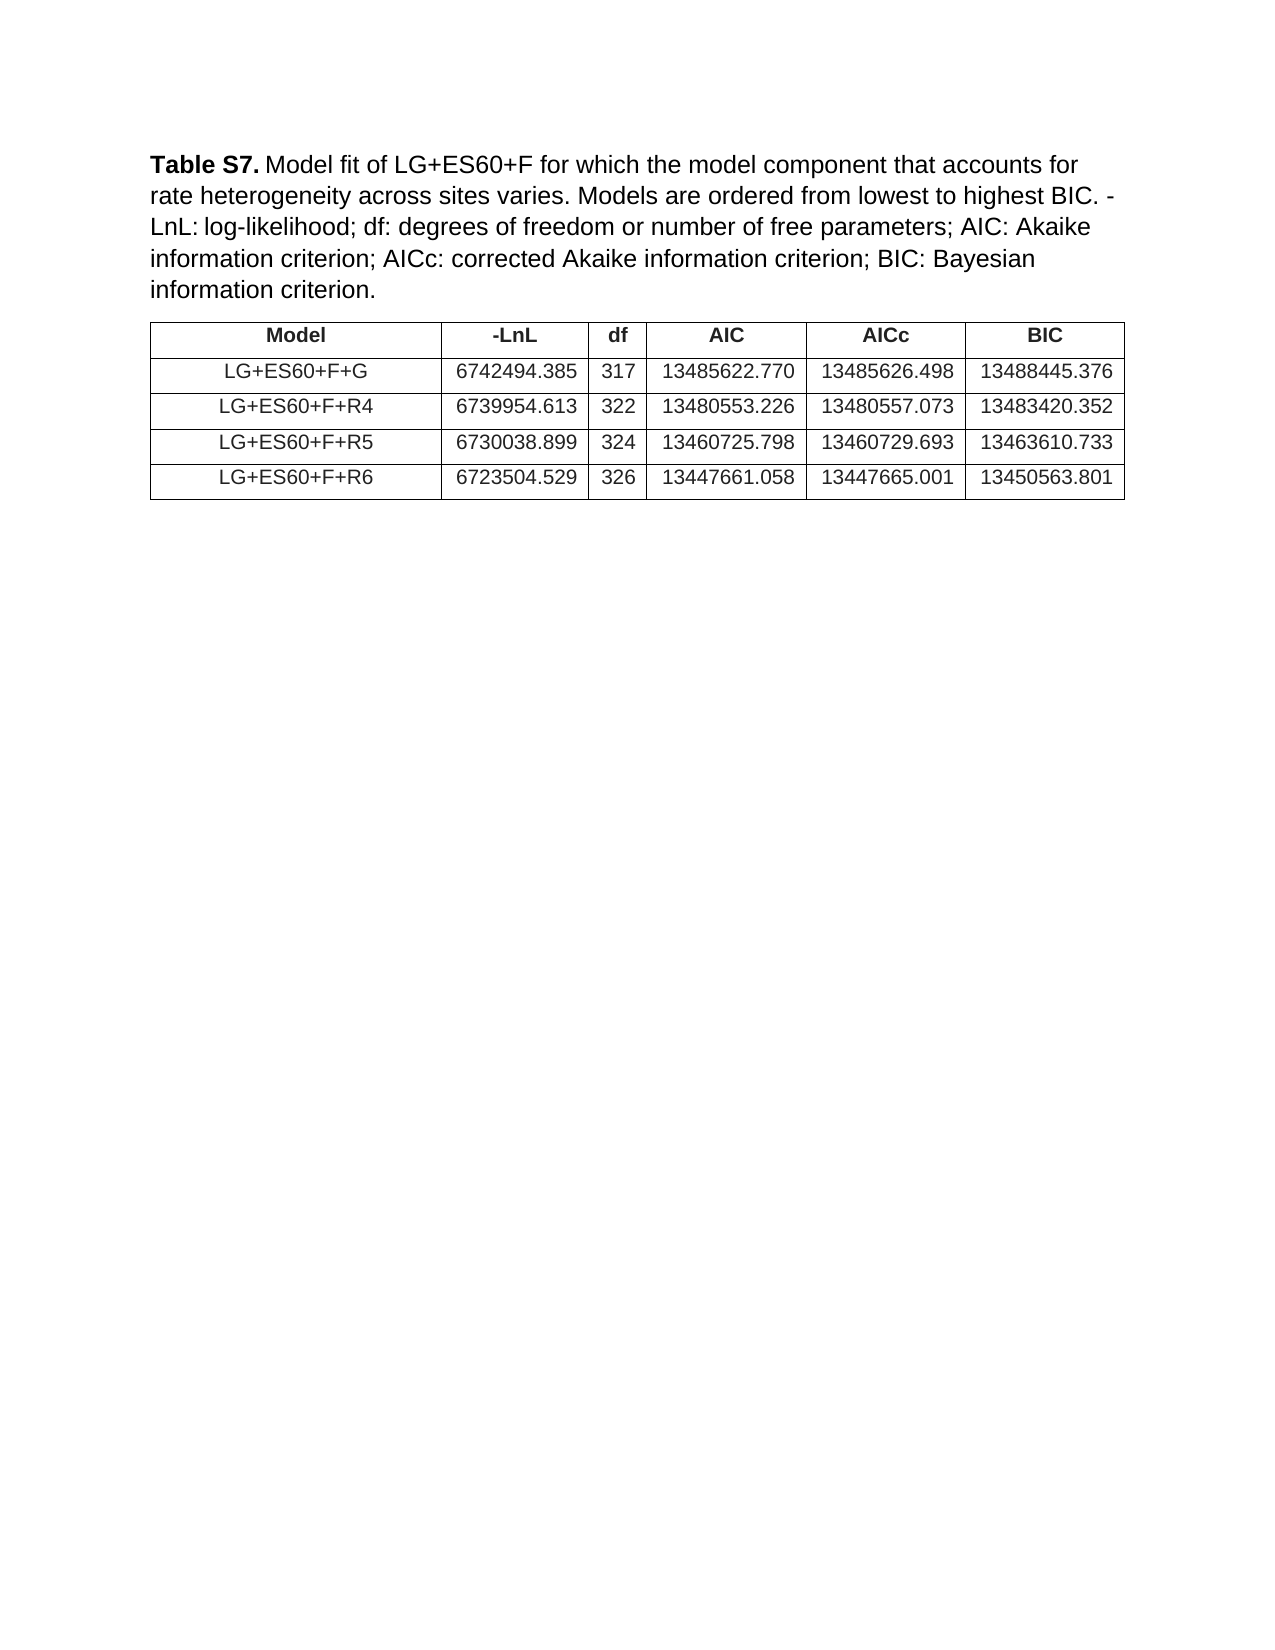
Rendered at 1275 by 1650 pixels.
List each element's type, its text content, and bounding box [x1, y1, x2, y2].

text Table S7. Model fit of LG+ES60+F for which the model component that accounts for rate heterogeneity across sites varies. Models are ordered from lowest to highest BIC. -LnL: log-likelihood; df: degrees of freedom or number of free parameters; AIC: Akaike information criterion; AICc: corrected Akaike information criterion; BIC: Bayesian information criterion. [150, 150, 1125, 303]
table_cell 13485622.770 [647, 359, 806, 393]
table_header df [589, 323, 646, 358]
table_cell 6742494.385 [442, 359, 588, 393]
table_cell 6723504.529 [442, 465, 588, 499]
table_cell LG+ES60+F+G [151, 359, 441, 393]
table_cell 13463610.733 [966, 430, 1124, 464]
table_cell 317 [589, 359, 646, 393]
table_header AICc [807, 323, 965, 358]
table_cell 13460729.693 [807, 430, 965, 464]
table_cell 322 [589, 394, 646, 428]
table_header Model [151, 323, 441, 358]
table_cell 13450563.801 [966, 465, 1124, 499]
table_cell 13447661.058 [647, 465, 806, 499]
table_cell 13485626.498 [807, 359, 965, 393]
table_header -LnL [442, 323, 588, 358]
table_cell 13483420.352 [966, 394, 1124, 428]
table_cell 326 [589, 465, 646, 499]
table_header AIC [647, 323, 806, 358]
table_cell LG+ES60+F+R6 [151, 465, 441, 499]
table_header BIC [966, 323, 1124, 358]
table_cell 13480557.073 [807, 394, 965, 428]
table_cell LG+ES60+F+R4 [151, 394, 441, 428]
table_cell 13447665.001 [807, 465, 965, 499]
table_cell 324 [589, 430, 646, 464]
table_cell LG+ES60+F+R5 [151, 430, 441, 464]
table_cell 6739954.613 [442, 394, 588, 428]
table_cell 13460725.798 [647, 430, 806, 464]
table_cell 13480553.226 [647, 394, 806, 428]
table_cell 6730038.899 [442, 430, 588, 464]
table_cell 13488445.376 [966, 359, 1124, 393]
